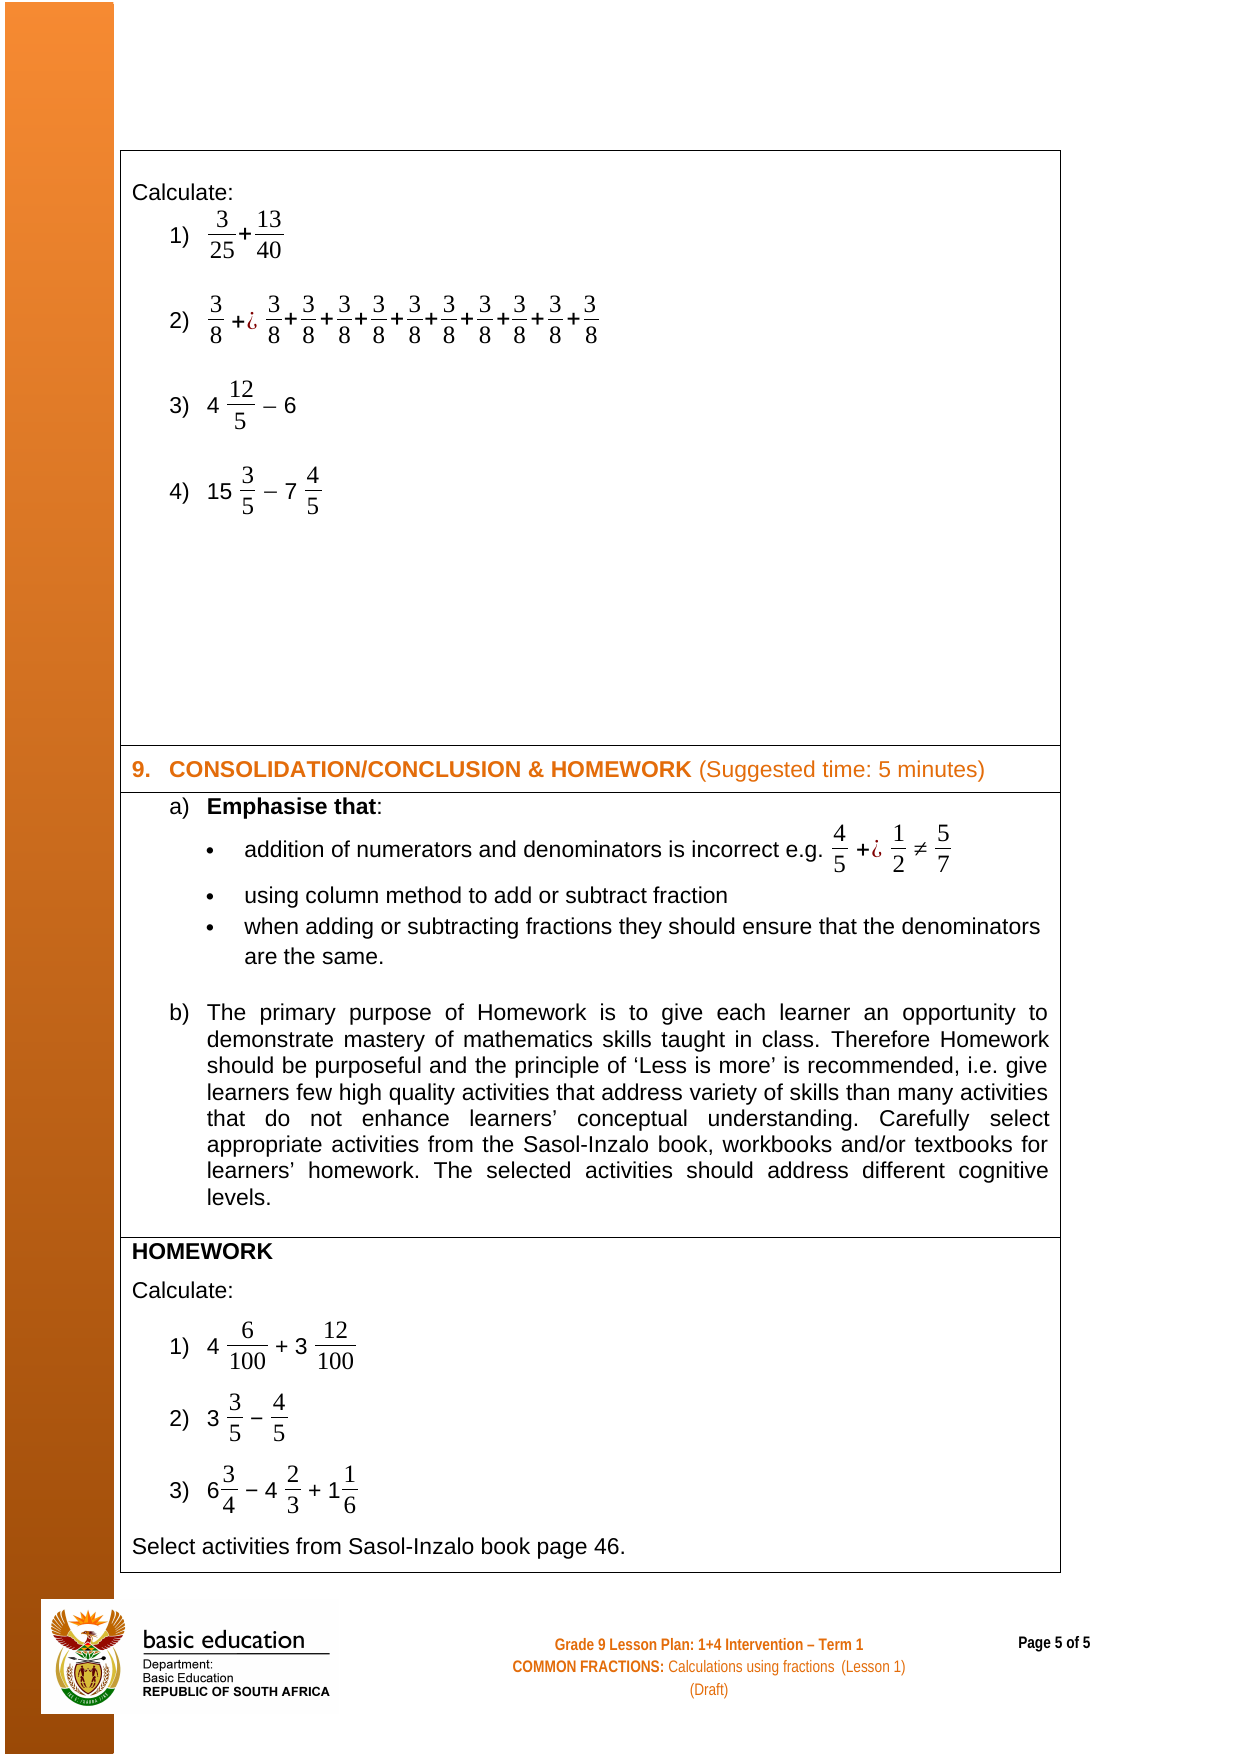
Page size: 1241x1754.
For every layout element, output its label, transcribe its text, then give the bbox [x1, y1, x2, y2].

table_cell CONSOLIDATION/CONCLUSION & HOMEWORK (Suggested time: 5 minutes) [121, 746, 1060, 792]
table_cell Emphasise that: addition of numerators and denominators is incorrect e.g. using column method to add or subtract fraction when adding or subtracting fractions they should ensure that the denominators are the same. The primary purpose of Homework is to give each learner an opportunity to demonstrate mastery of mathematics skills taught in class. Therefore Homework should be purposeful and the principle of ‘Less is more’ is recommended, i.e. give learners few high quality activities that address variety of skills than many activities that do not enhance learners’ conceptual understanding. Carefully select appropriate activities from the Sasol-Inzalo book, workbooks and/or textbooks for learners’ homework. The selected activities should address different cognitive levels. [121, 793, 1060, 1237]
table_cell Calculate: 4 6 15 7 [121, 151, 1060, 744]
picture [41, 1599, 339, 1714]
table_cell HOMEWORK Calculate: 4 + 3 3 − 6 − 4 + 1 Select activities from Sasol-Inzalo book page 46. [121, 1238, 1060, 1572]
